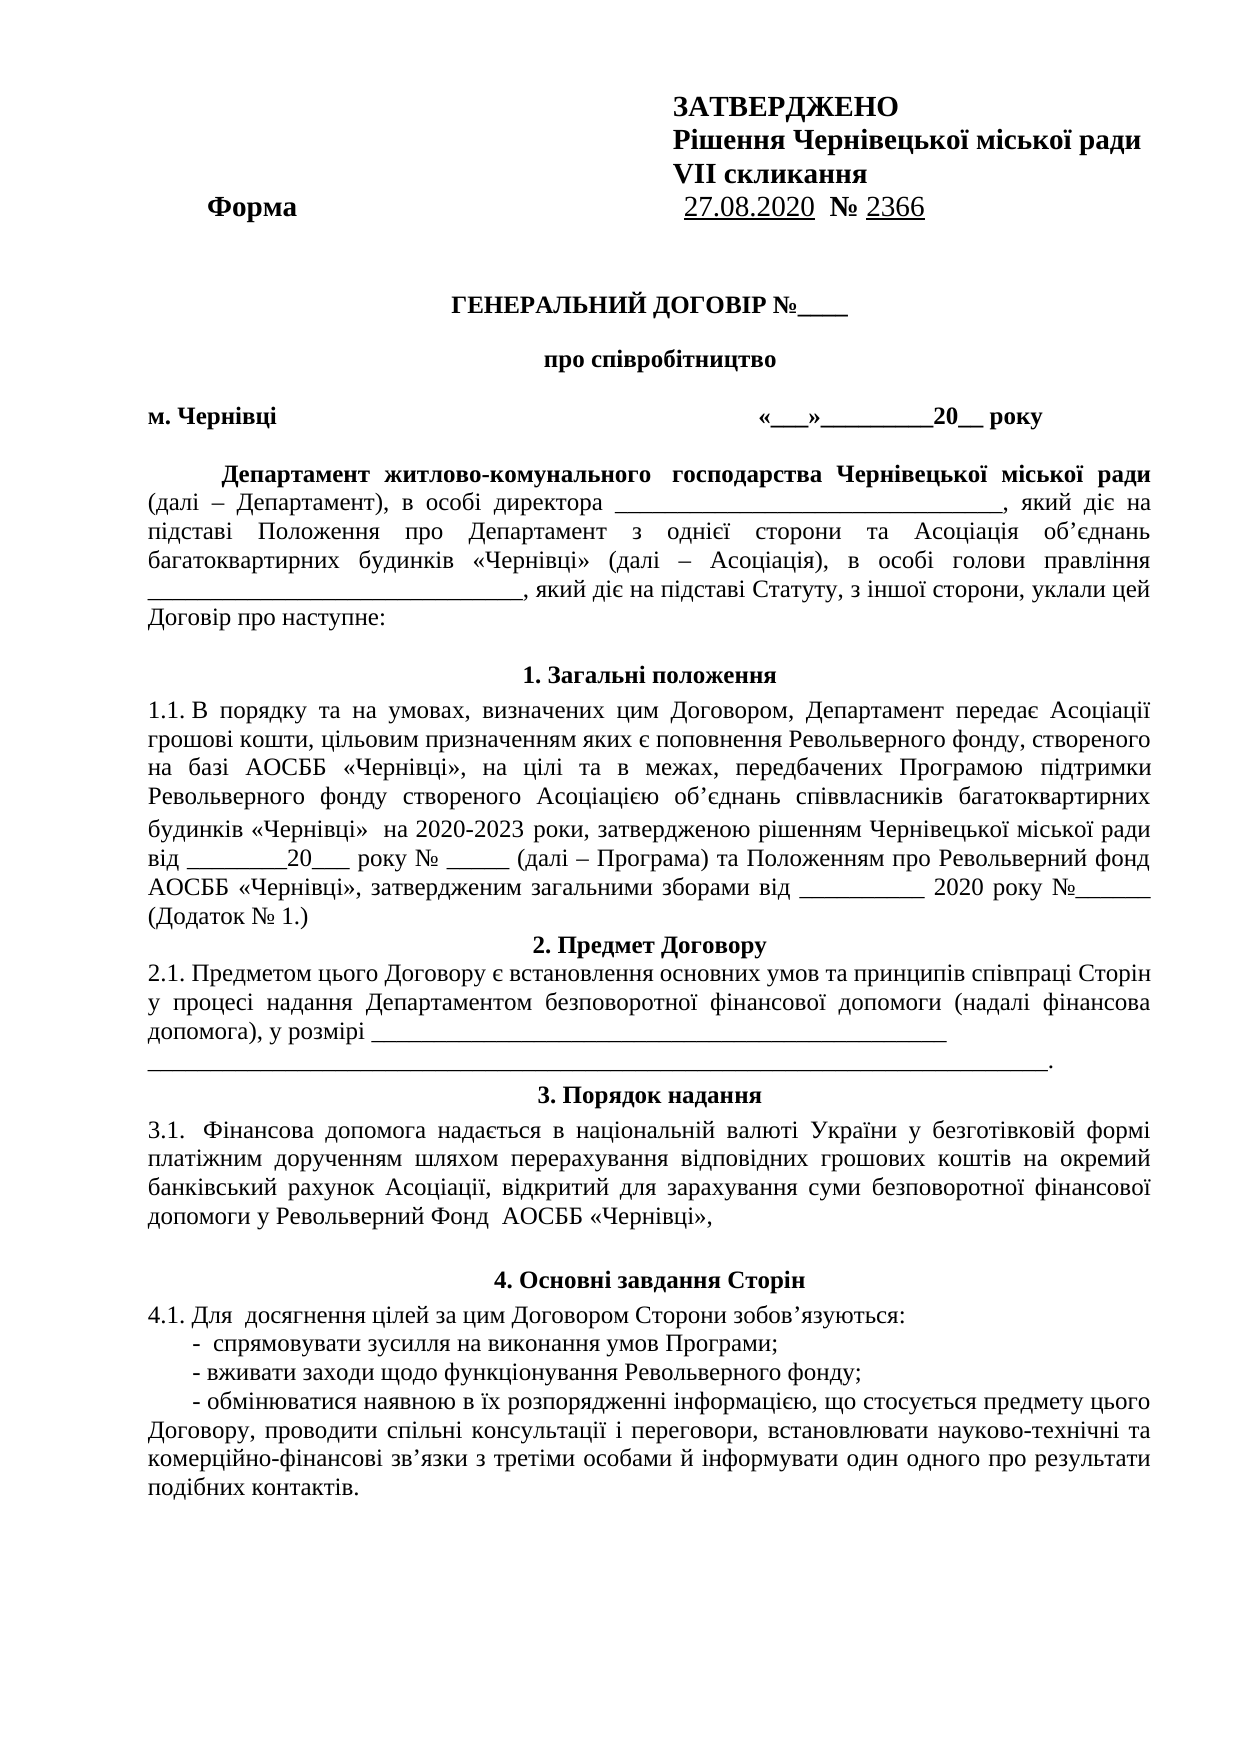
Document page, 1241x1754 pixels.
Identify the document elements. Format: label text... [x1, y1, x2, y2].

text ________________________________________________________________________. [148, 1045, 1152, 1073]
text 2. Предмет Договору [148, 930, 1152, 958]
text м. Чернівці «___»_________20__ року [148, 401, 1143, 430]
text про співробітництво [148, 344, 1172, 372]
text - спрямовувати зусилля на виконання умов Програми; [148, 1328, 1152, 1357]
text Рішення Чернівецької міської ради VIІ скликання [673, 122, 1152, 189]
text 4. Основні завдання Сторін [148, 1265, 1152, 1293]
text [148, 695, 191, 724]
text 3. Порядок надання [148, 1080, 1152, 1108]
text ЗАТВЕРДЖЕНО [673, 89, 1152, 122]
text Департамент житлово-комунального господарства Чернівецької міської ради (далі – Департамент), в особі директора _______________________________, який діє на підставі Положення про Департамент з однієї сторони та Асоціація об’єднань багатоквартирних будинків «Чернівці» (далі – Асоціація), в особі голови правління ______________________________, який діє на підставі Статуту, з іншої сторони, уклали цей Договір про наступне: [148, 459, 1152, 631]
text Форма 27.08.2020 № 2366 [207, 189, 1152, 223]
text - вживати заходи щодо функціонування Револьверного фонду; [148, 1357, 1152, 1386]
text 4.1. Для досягнення цілей за цим Договором Сторони зобов’язуються: [148, 1300, 1152, 1328]
text ГЕНЕРАЛЬНИЙ ДОГОВІР №____ [148, 290, 1152, 319]
text 2.1. Предметом цього Договору є встановлення основних умов та принципів співпраці Сторін у процесі надання Департаментом безповоротної фінансової допомоги (надалі фінансова допомога), у розмірі ______________________________________________ [148, 958, 1152, 1045]
text - обмінюватися наявною в їх розпорядженні інформацією, що стосується предмету цього Договору, проводити спільні консультації і переговори, встановлювати науково-технічні та комерційно-фінансові зв’язки з третіми особами й інформувати один одного про результати подібних контактів. [148, 1386, 1152, 1501]
text 1. Загальні положення [148, 660, 1152, 689]
text 3.1. Фінансова допомога надається в національній валюті України у безготівковій формі платіжним дорученням шляхом перерахування відповідних грошових коштів на окремий банківський рахунок Асоціації, відкритий для зарахування суми безповоротної фінансової допомоги у Револьверний Фонд АОСББ «Чернівці», [148, 1115, 1152, 1230]
text 1.1. В порядку та на умовах, визначених цим Договором, Департамент передає Асоціації грошові кошти, цільовим призначенням яких є поповнення Револьверного фонду, створеного на базі АОСББ «Чернівці», на цілі та в межах, передбачених Програмою підтримки Револьверного фонду створеного Асоціацією об’єднань співвласників багатоквартирних будинків «Чернівці» на 2020-2023 роки, затвердженою рішенням Чернівецької міської ради від ________20___ року № _____ (далі – Програма) та Положенням про Револьверний фонд АОСББ «Чернівці», затвердженим загальними зборами від __________ 2020 року №______ (Додаток № 1.) [148, 724, 1152, 930]
